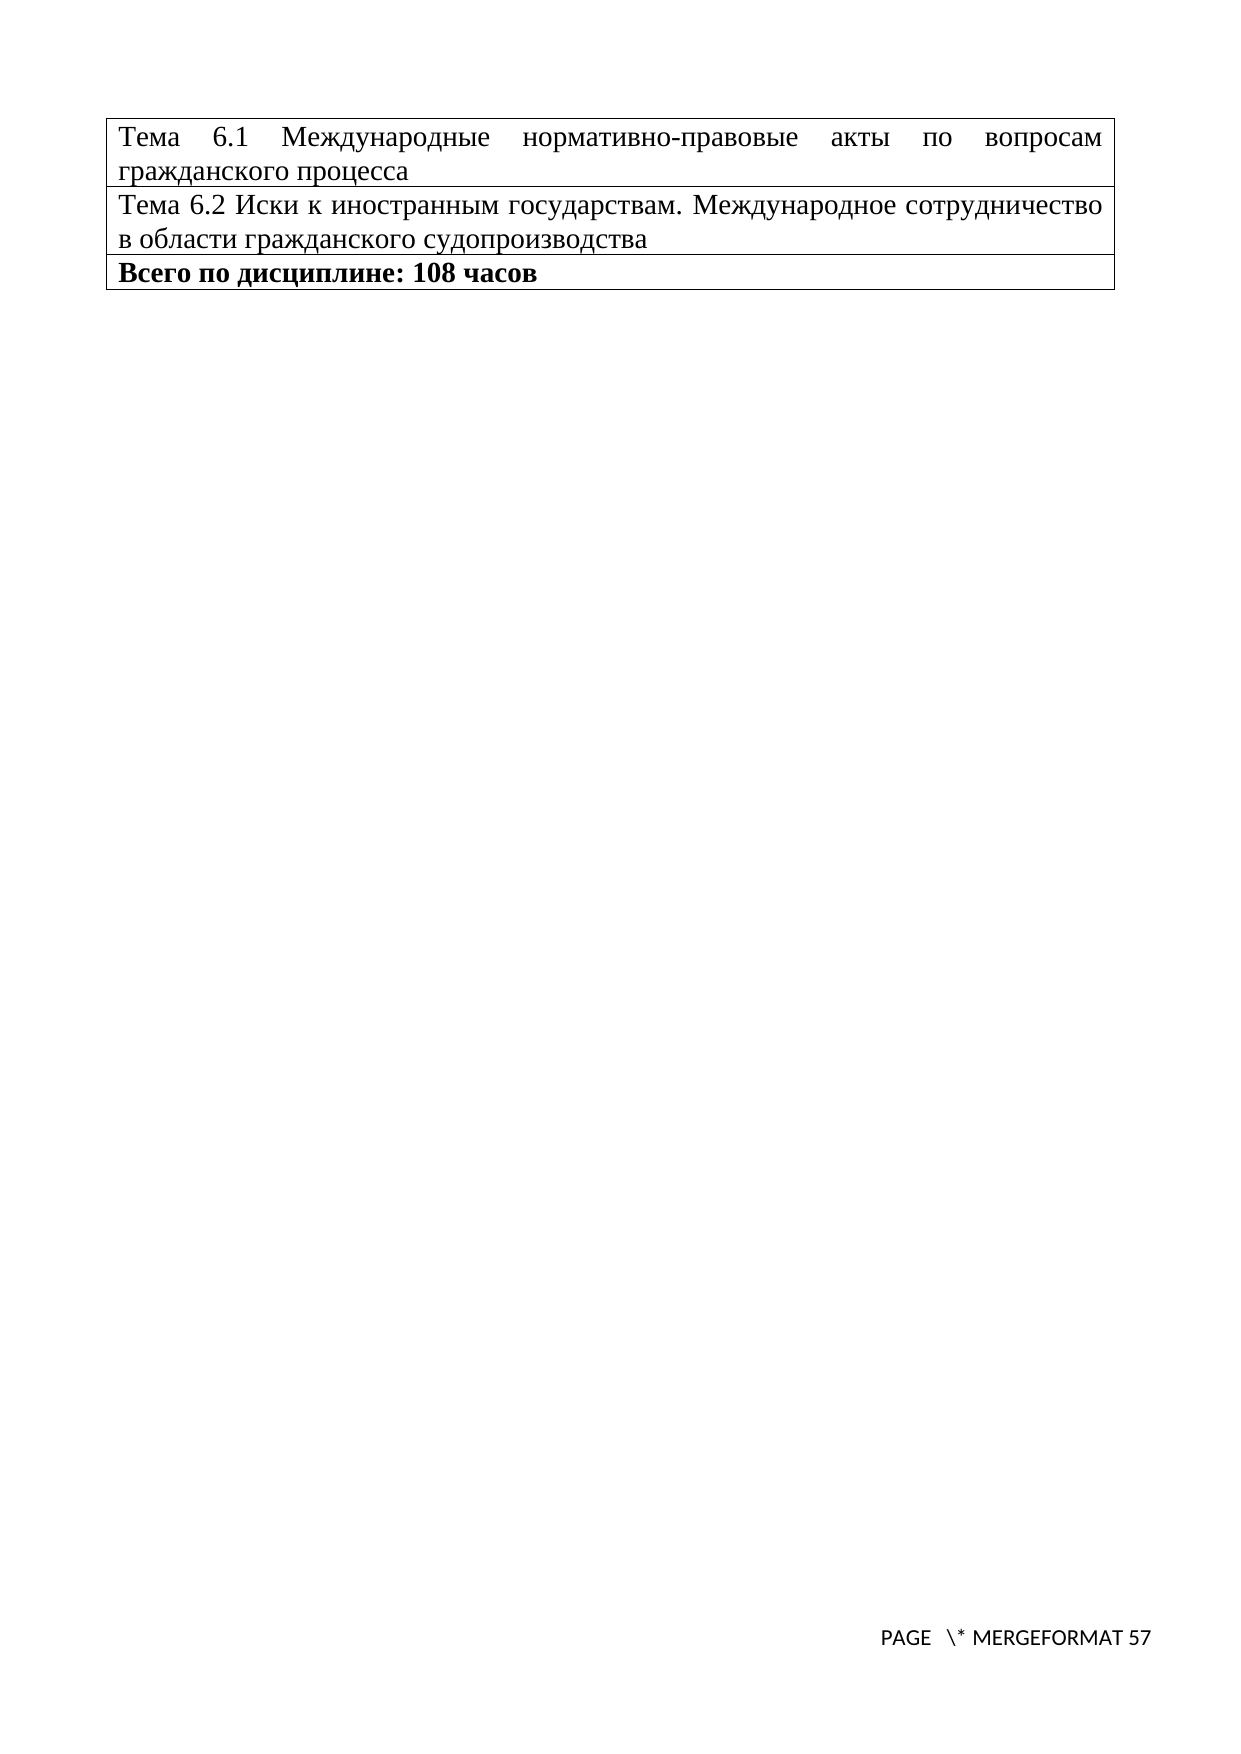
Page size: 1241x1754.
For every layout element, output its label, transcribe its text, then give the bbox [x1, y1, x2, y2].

table_cell Тема 6.1 Международные нормативно-правовые акты по вопросам гражданского процесса [107, 119, 1114, 186]
table_cell Всего по дисциплине: 108 часов [107, 255, 1114, 289]
table_cell Тема 6.2 Иски к иностранным государствам. Международное сотрудничество в области гражданского судопроизводства [107, 187, 1114, 254]
